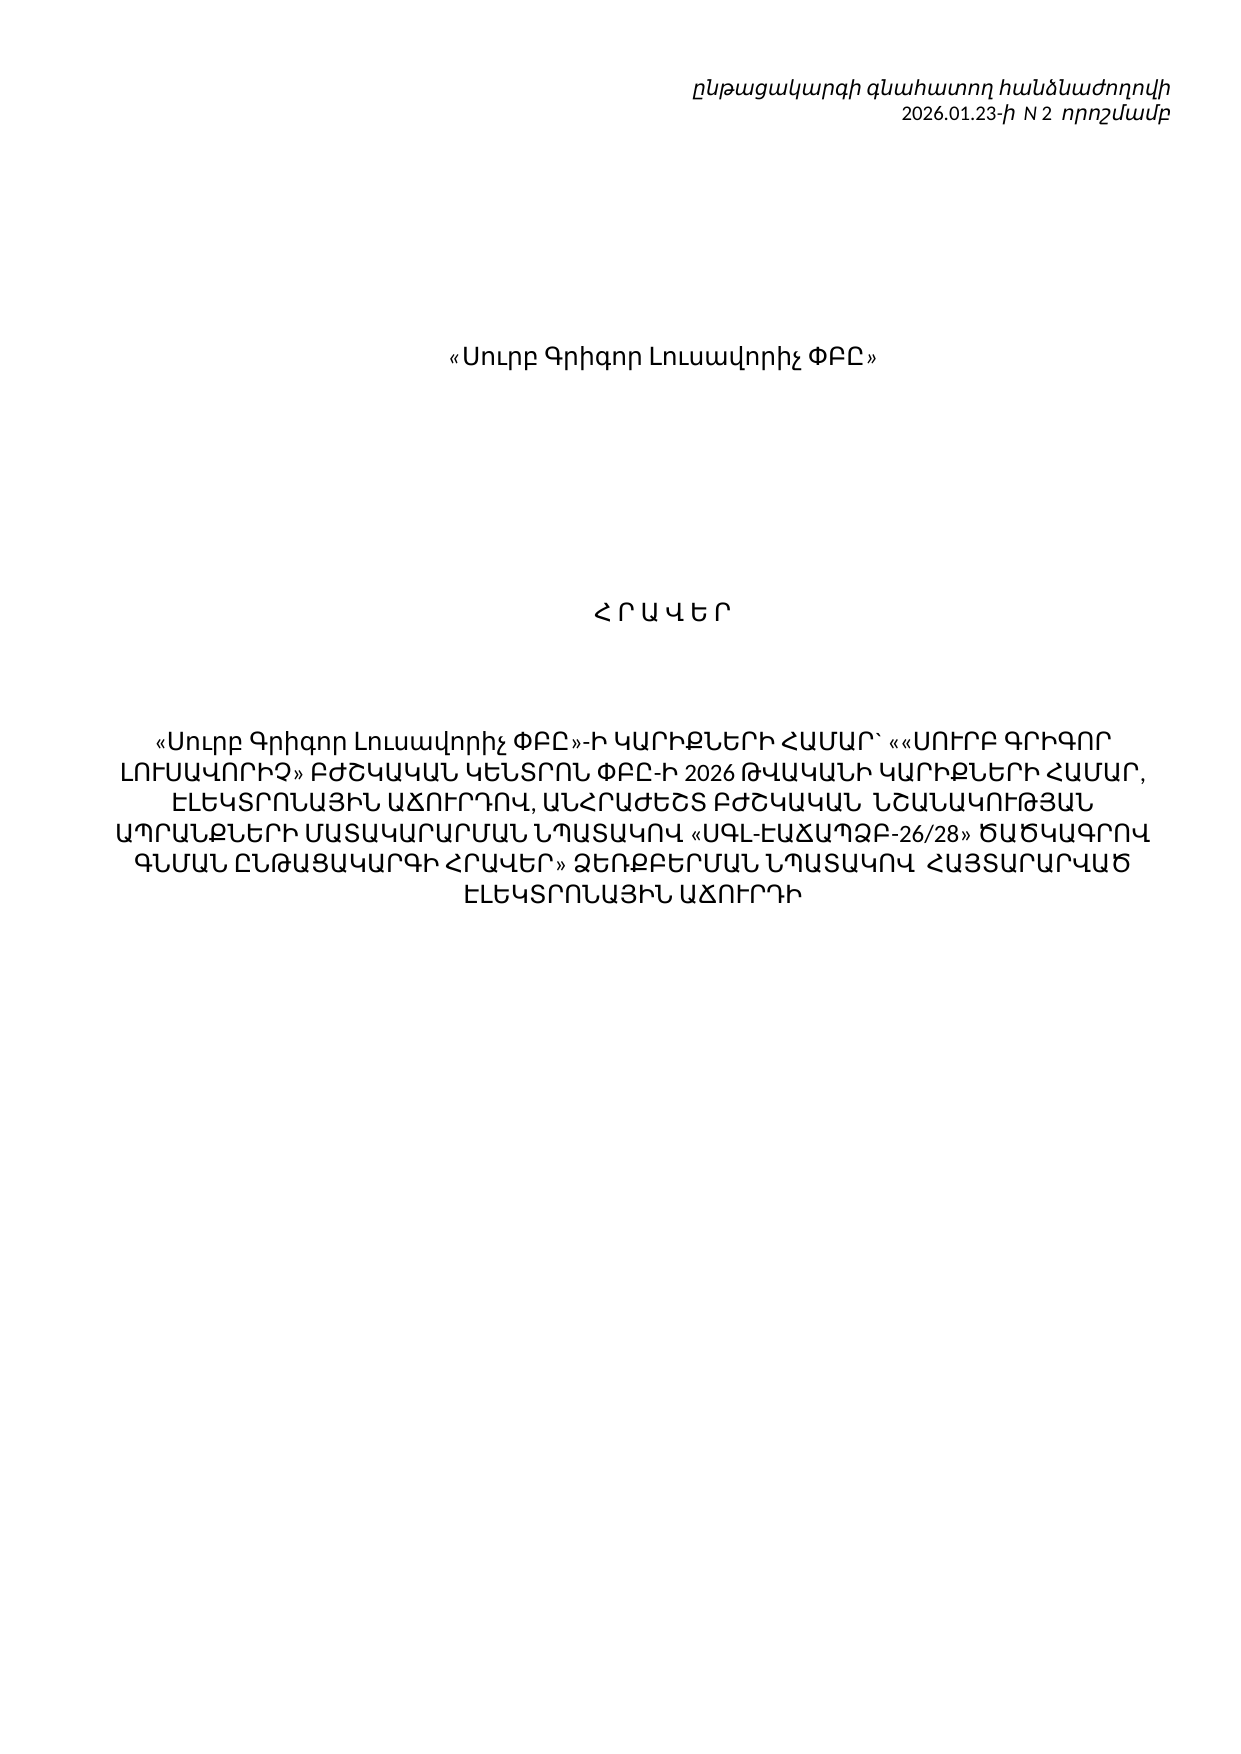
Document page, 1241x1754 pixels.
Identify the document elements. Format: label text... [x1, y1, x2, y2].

text «Սուրբ Գրիգոր Լուսավորիչ ՓԲԸ»-Ի ԿԱՐԻՔՆԵՐԻ ՀԱՄԱՐ` ««ՍՈՒՐԲ ԳՐԻԳՈՐ ԼՈՒՍԱՎՈՐԻՉ» ԲԺՇԿԱԿԱՆ ԿԵՆՏՐՈՆ ՓԲԸ-Ի 2026 ԹՎԱԿԱՆԻ ԿԱՐԻՔՆԵՐԻ ՀԱՄԱՐ, ԷԼԵԿՏՐՈՆԱՅԻՆ ԱՃՈՒՐԴՈՎ, ԱՆՀՐԱԺԵՇՏ ԲԺՇԿԱԿԱՆ ՆՇԱՆԱԿՈՒԹՅԱՆ ԱՊՐԱՆՔՆԵՐԻ ՄԱՏԱԿԱՐԱՐՄԱՆ ՆՊԱՏԱԿՈՎ «ՍԳԼ-ԷԱՃԱՊՁԲ-26/28» ԾԱԾԿԱԳՐՈՎ ԳՆՄԱՆ ԸՆԹԱՑԱԿԱՐԳԻ ՀՐԱՎԵՐ» ՁԵՌՔԲԵՐՄԱՆ ՆՊԱՏԱԿՈՎ ՀԱՅՏԱՐԱՐՎԱԾ ԷԼԵԿՏՐՈՆԱՅԻՆ ԱՃՈՒՐԴԻ [94, 726, 1172, 909]
text 2026.01.23 -ի N 2 որոշմամբ [94, 100, 1171, 126]
text Հ Ր Ա Վ Ե Ր [94, 597, 1172, 628]
text « Սուրբ Գրիգոր Լուսավորիչ ՓԲԸ» [94, 341, 1172, 371]
text ընթացակարգի գնահատող հանձնաժողովի [94, 75, 1171, 100]
